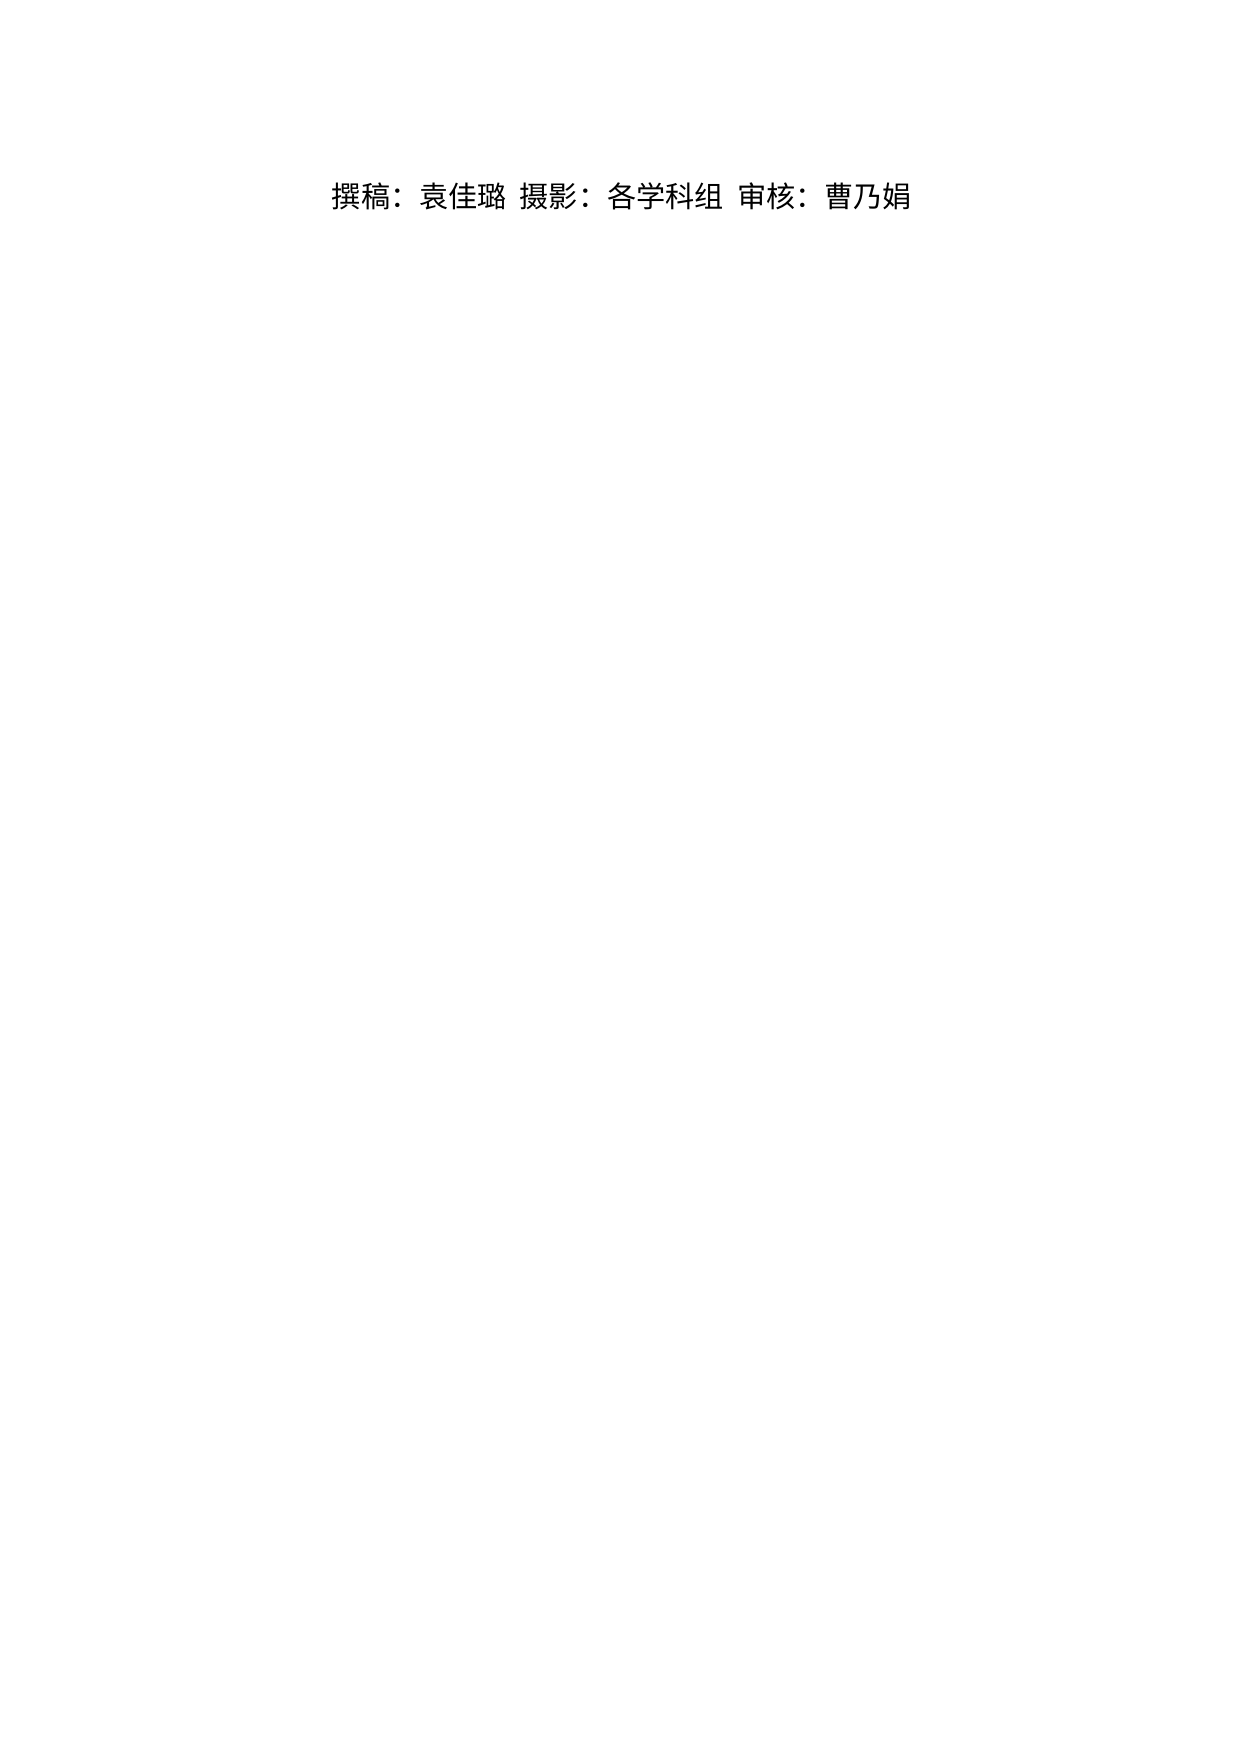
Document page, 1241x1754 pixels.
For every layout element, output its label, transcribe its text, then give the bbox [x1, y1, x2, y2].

text 撰稿：袁佳璐 摄影：各学科组 审核：曹乃娟 [187, 162, 1053, 227]
